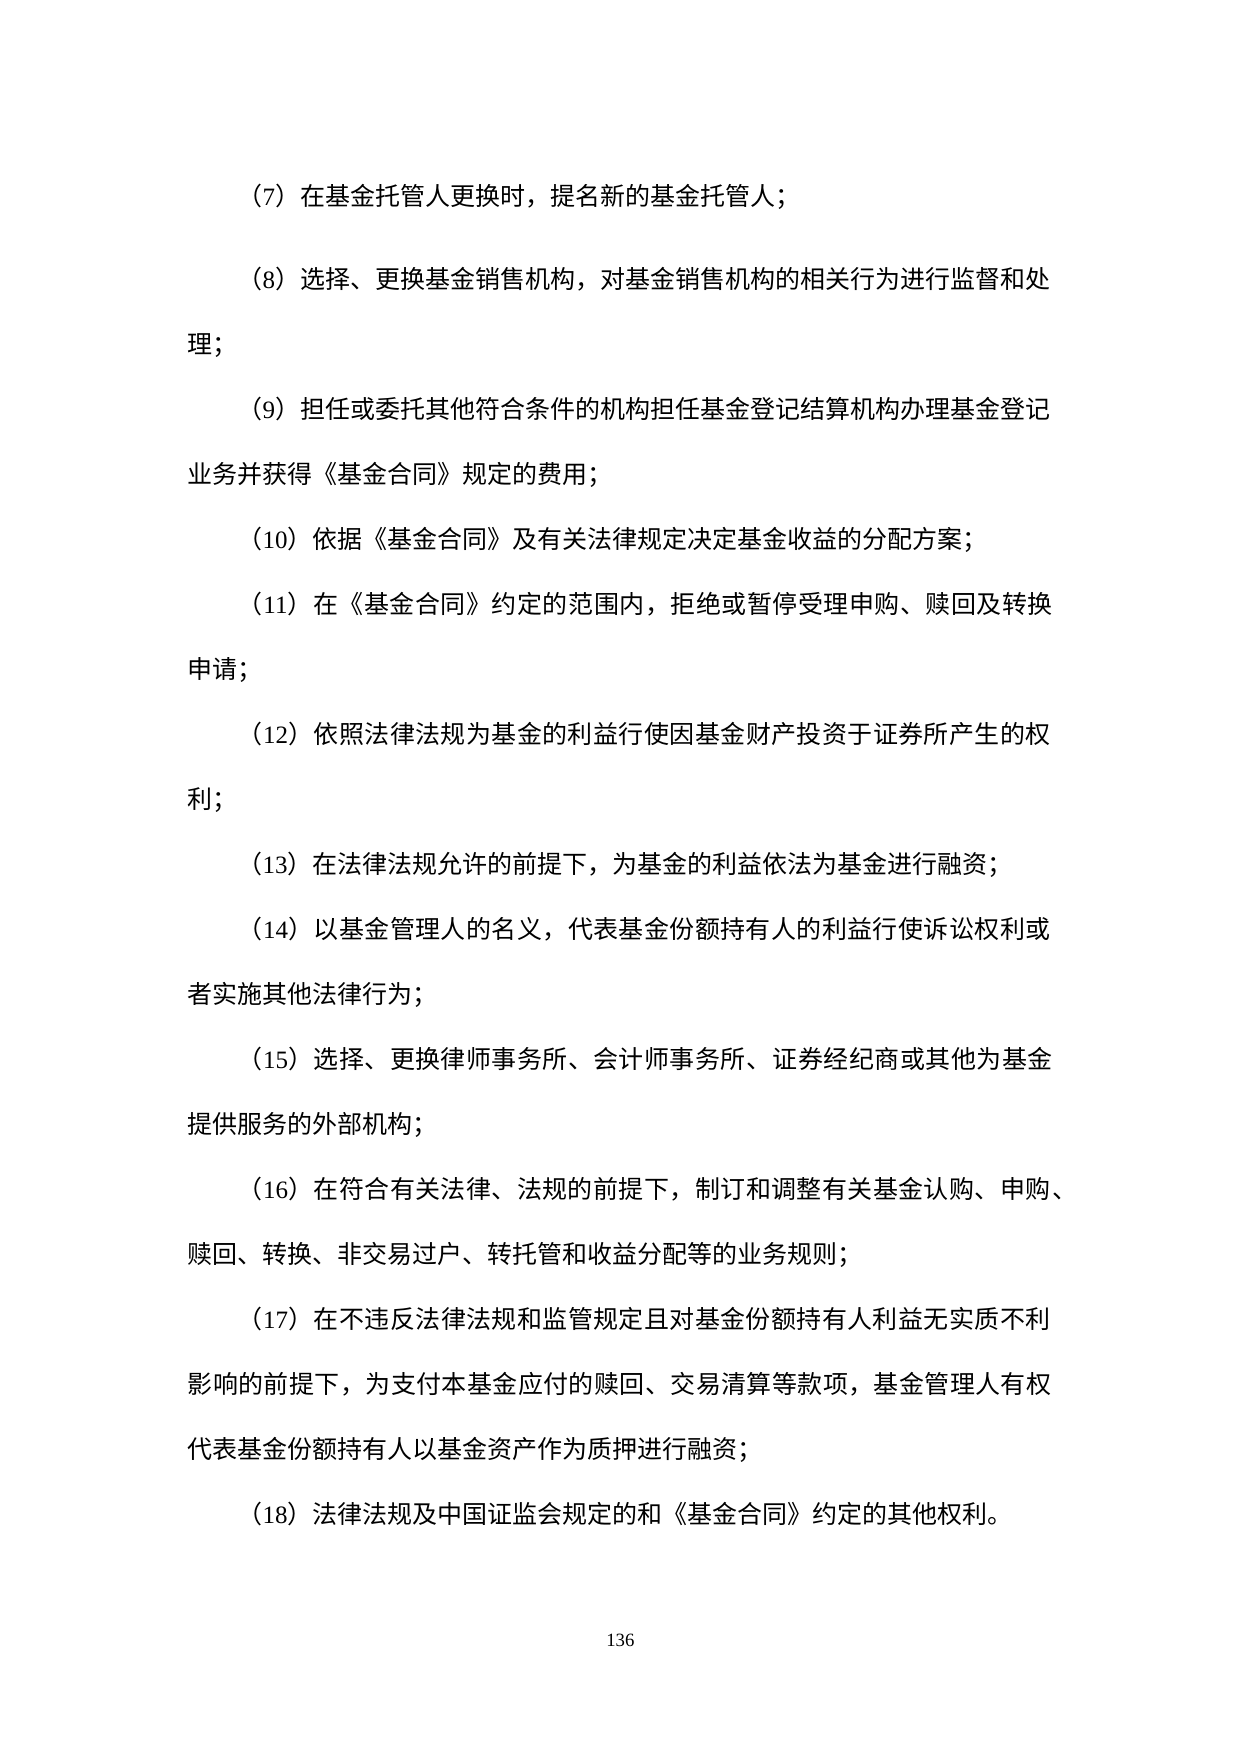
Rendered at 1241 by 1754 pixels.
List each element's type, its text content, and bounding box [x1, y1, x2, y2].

text （13）在法律法规允许的前提下，为基金的利益依法为基金进行融资； [187, 830, 1053, 895]
text （15）选择、更换律师事务所、会计师事务所、证券经纪商或其他为基金提供服务的外部机构； [187, 1025, 1053, 1155]
text （12）依照法律法规为基金的利益行使因基金财产投资于证券所产生的权利； [187, 700, 1053, 830]
text （10）依据《基金合同》及有关法律规定决定基金收益的分配方案； [187, 505, 1053, 570]
text （7）在基金托管人更换时，提名新的基金托管人； [187, 162, 1053, 227]
text （18）法律法规及中国证监会规定的和《基金合同》约定的其他权利。 [187, 1480, 1053, 1545]
text （14）以基金管理人的名义，代表基金份额持有人的利益行使诉讼权利或者实施其他法律行为； [187, 895, 1053, 1025]
text （8）选择、更换基金销售机构，对基金销售机构的相关行为进行监督和处理； [187, 245, 1053, 375]
text （16）在符合有关法律、法规的前提下，制订和调整有关基金认购、申购、赎回、转换、非交易过户、转托管和收益分配等的业务规则； [187, 1155, 1053, 1285]
text （9）担任或委托其他符合条件的机构担任基金登记结算机构办理基金登记业务并获得《基金合同》规定的费用； [187, 375, 1053, 505]
text （17）在不违反法律法规和监管规定且对基金份额持有人利益无实质不利影响的前提下，为支付本基金应付的赎回、交易清算等款项，基金管理人有权代表基金份额持有人以基金资产作为质押进行融资； [187, 1285, 1053, 1480]
text （11）在《基金合同》约定的范围内，拒绝或暂停受理申购、赎回及转换申请； [187, 570, 1053, 700]
